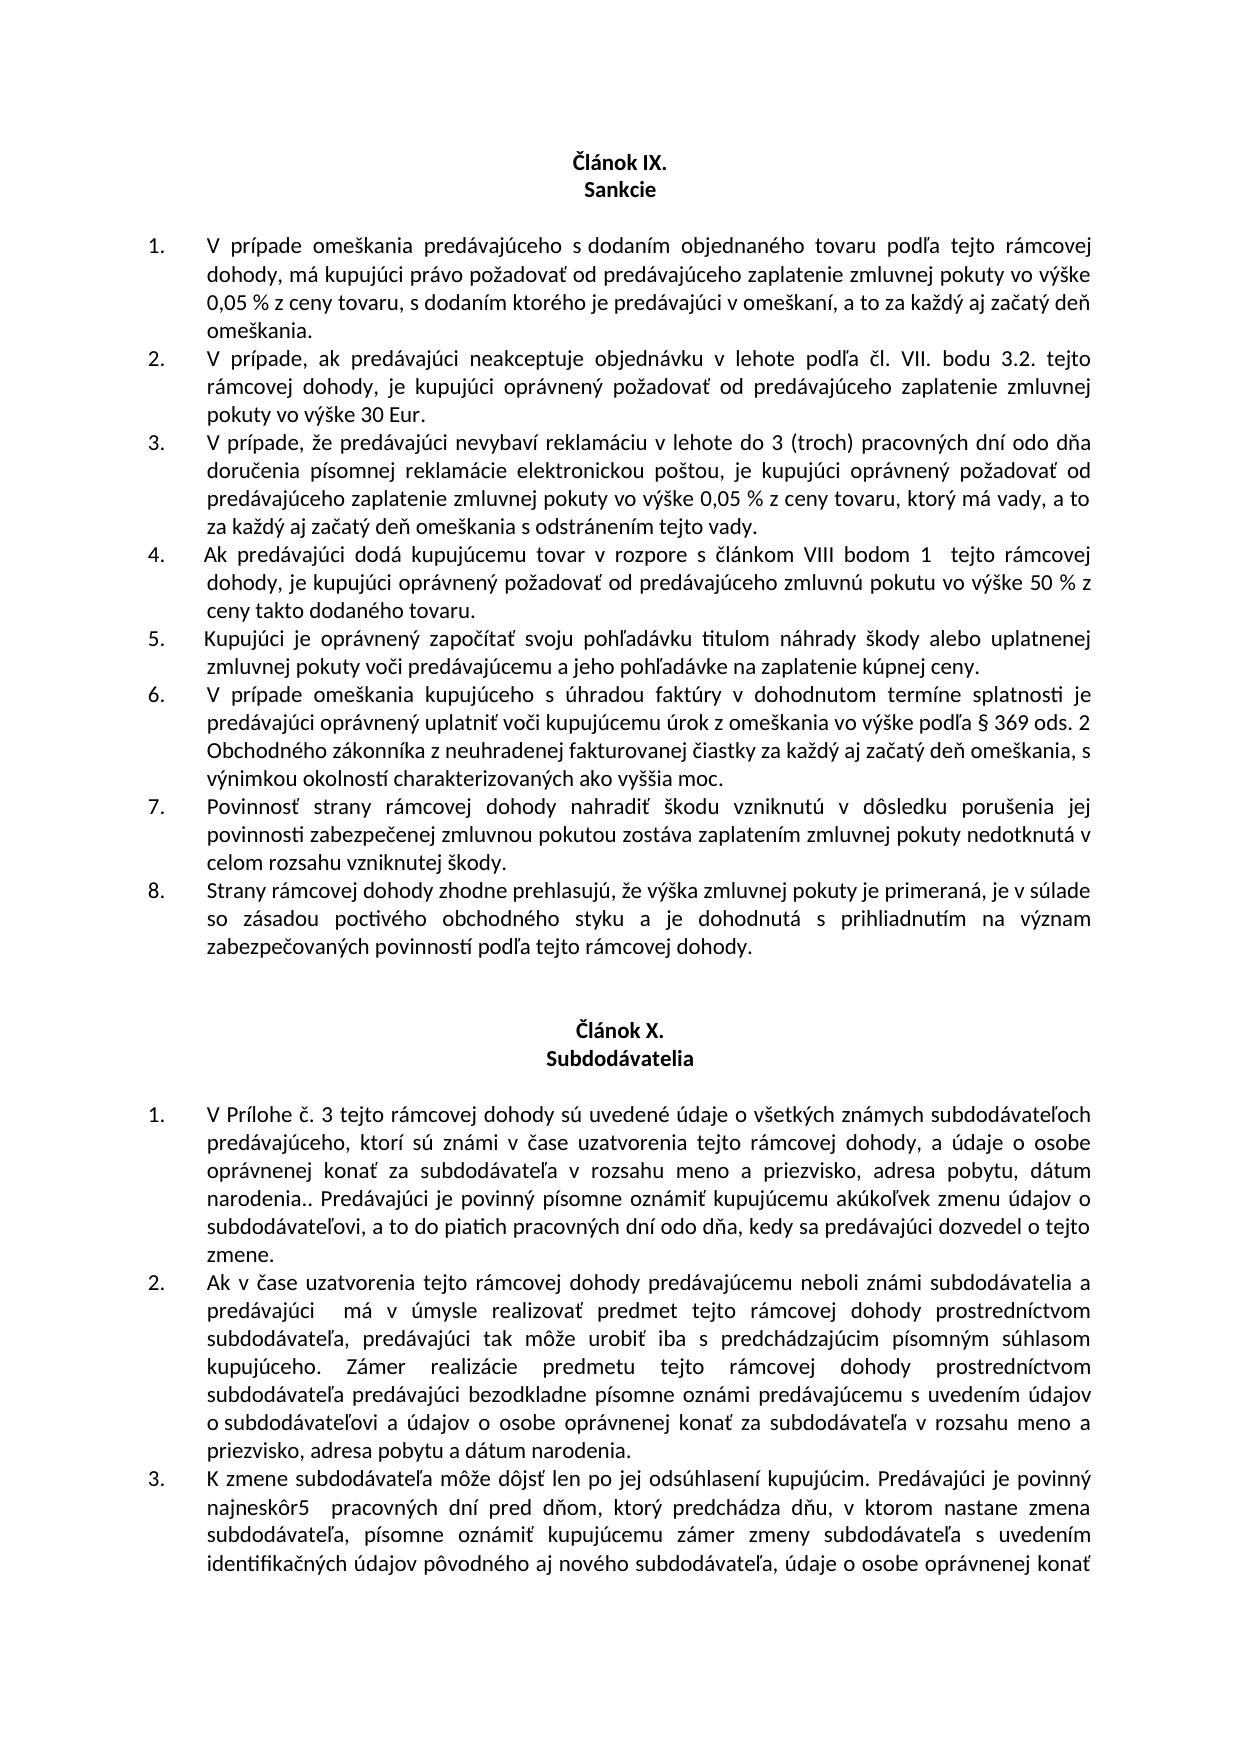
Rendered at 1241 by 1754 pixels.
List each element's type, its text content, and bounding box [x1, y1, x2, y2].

text 3. V prípade, že predávajúci nevybaví reklamáciu v lehote do 3 (troch) pracovných dní odo dňa doručenia písomnej reklamácie elektronickou poštou, je kupujúci oprávnený požadovať od predávajúceho zaplatenie zmluvnej pokuty vo výške 0,05 % z ceny tovaru, ktorý má vady, a to za každý aj začatý deň omeškania s odstránením tejto vady. [148, 428, 1093, 540]
text 2. Ak v čase uzatvorenia tejto rámcovej dohody predávajúcemu neboli známi subdodávatelia a predávajúci má v úmysle realizovať predmet tejto rámcovej dohody prostredníctvom subdodávateľa, predávajúci tak môže urobiť iba s predchádzajúcim písomným súhlasom kupujúceho. Zámer realizácie predmetu tejto rámcovej dohody prostredníctvom subdodávateľa predávajúci bezodkladne písomne oznámi predávajúcemu s uvedením údajov o subdodávateľovi a údajov o osobe oprávnenej konať za subdodávateľa v rozsahu meno a priezvisko, adresa pobytu a dátum narodenia. [148, 1268, 1093, 1464]
text Sankcie [148, 176, 1093, 204]
text Subdodávatelia [148, 1044, 1093, 1072]
text Článok X. [148, 1016, 1093, 1044]
text 2. V prípade, ak predávajúci neakceptuje objednávku v lehote podľa čl. VII. bodu 3.2. tejto rámcovej dohody, je kupujúci oprávnený požadovať od predávajúceho zaplatenie zmluvnej pokuty vo výške 30 Eur. [148, 344, 1093, 428]
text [148, 1464, 1093, 1577]
text 5. Kupujúci je oprávnený započítať svoju pohľadávku titulom náhrady škody alebo uplatnenej zmluvnej pokuty voči predávajúcemu a jeho pohľadávke na zaplatenie kúpnej ceny. [148, 624, 1093, 680]
text 6. V prípade omeškania kupujúceho s úhradou faktúry v dohodnutom termíne splatnosti je predávajúci oprávnený uplatniť voči kupujúcemu úrok z omeškania vo výške podľa § 369 ods. 2 Obchodného zákonníka z neuhradenej fakturovanej čiastky za každý aj začatý deň omeškania, s výnimkou okolností charakterizovaných ako vyššia moc. [148, 680, 1093, 792]
text 7. Povinnosť strany rámcovej dohody nahradiť škodu vzniknutú v dôsledku porušenia jej povinnosti zabezpečenej zmluvnou pokutou zostáva zaplatením zmluvnej pokuty nedotknutá v celom rozsahu vzniknutej škody. [148, 792, 1093, 876]
text 8. Strany rámcovej dohody zhodne prehlasujú, že výška zmluvnej pokuty je primeraná, je v súlade so zásadou poctivého obchodného styku a je dohodnutá s prihliadnutím na význam zabezpečovaných povinností podľa tejto rámcovej dohody. [148, 876, 1093, 960]
text 4. Ak predávajúci dodá kupujúcemu tovar v rozpore s článkom VIII bodom 1 tejto rámcovej dohody, je kupujúci oprávnený požadovať od predávajúceho zmluvnú pokutu vo výške 50 % z ceny takto dodaného tovaru. [148, 540, 1093, 624]
text 1. V Prílohe č. 3 tejto rámcovej dohody sú uvedené údaje o všetkých známych subdodávateľoch predávajúceho, ktorí sú známi v čase uzatvorenia tejto rámcovej dohody, a údaje o osobe oprávnenej konať za subdodávateľa v rozsahu meno a priezvisko, adresa pobytu, dátum narodenia.. Predávajúci je povinný písomne oznámiť kupujúcemu akúkoľvek zmenu údajov o subdodávateľovi, a to do piatich pracovných dní odo dňa, kedy sa predávajúci dozvedel o tejto zmene. [148, 1100, 1093, 1268]
text 1. V prípade omeškania predávajúceho s dodaním objednaného tovaru podľa tejto rámcovej dohody, má kupujúci právo požadovať od predávajúceho zaplatenie zmluvnej pokuty vo výške 0,05 % z ceny tovaru, s dodaním ktorého je predávajúci v omeškaní, a to za každý aj začatý deň omeškania. [148, 232, 1093, 344]
text Článok IX. [148, 148, 1093, 176]
